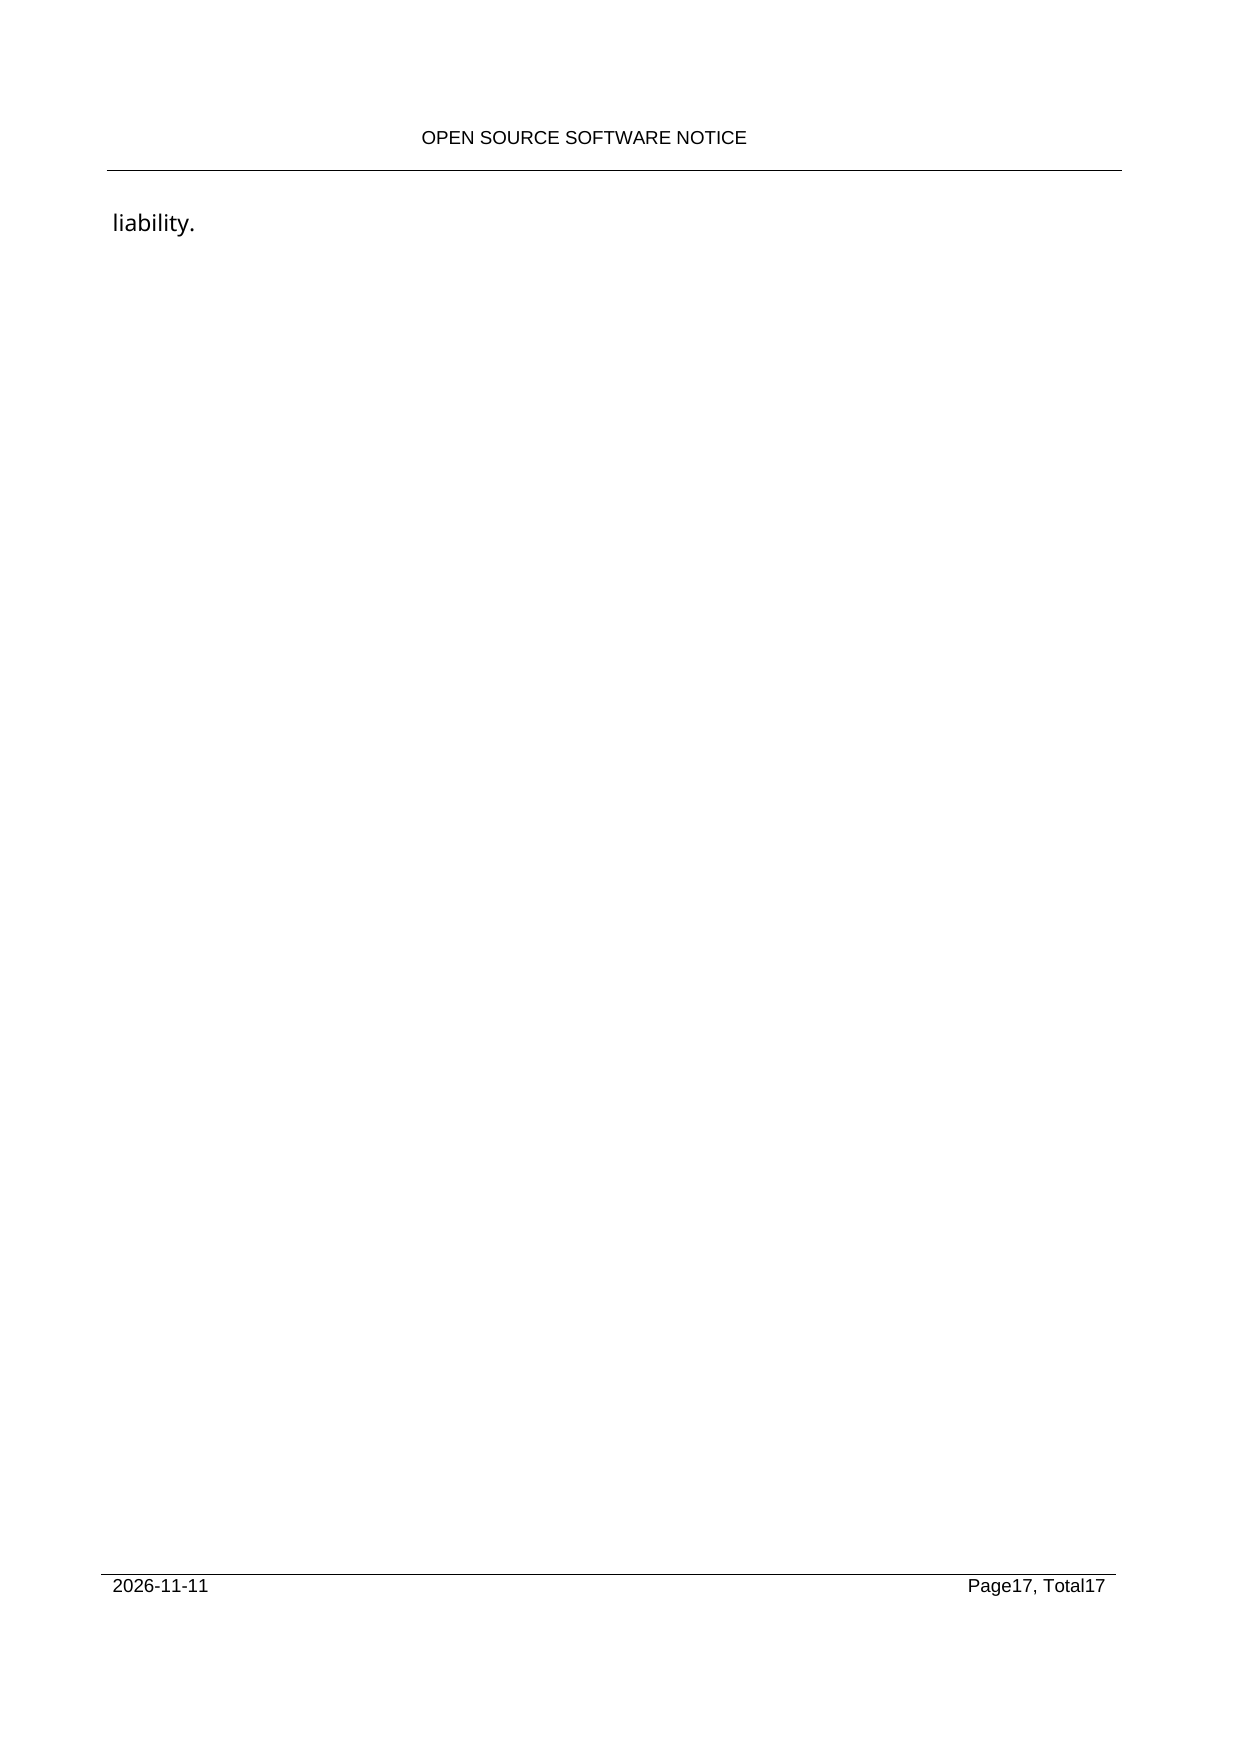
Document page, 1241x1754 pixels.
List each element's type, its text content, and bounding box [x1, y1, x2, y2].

text liability. [112, 206, 1128, 239]
